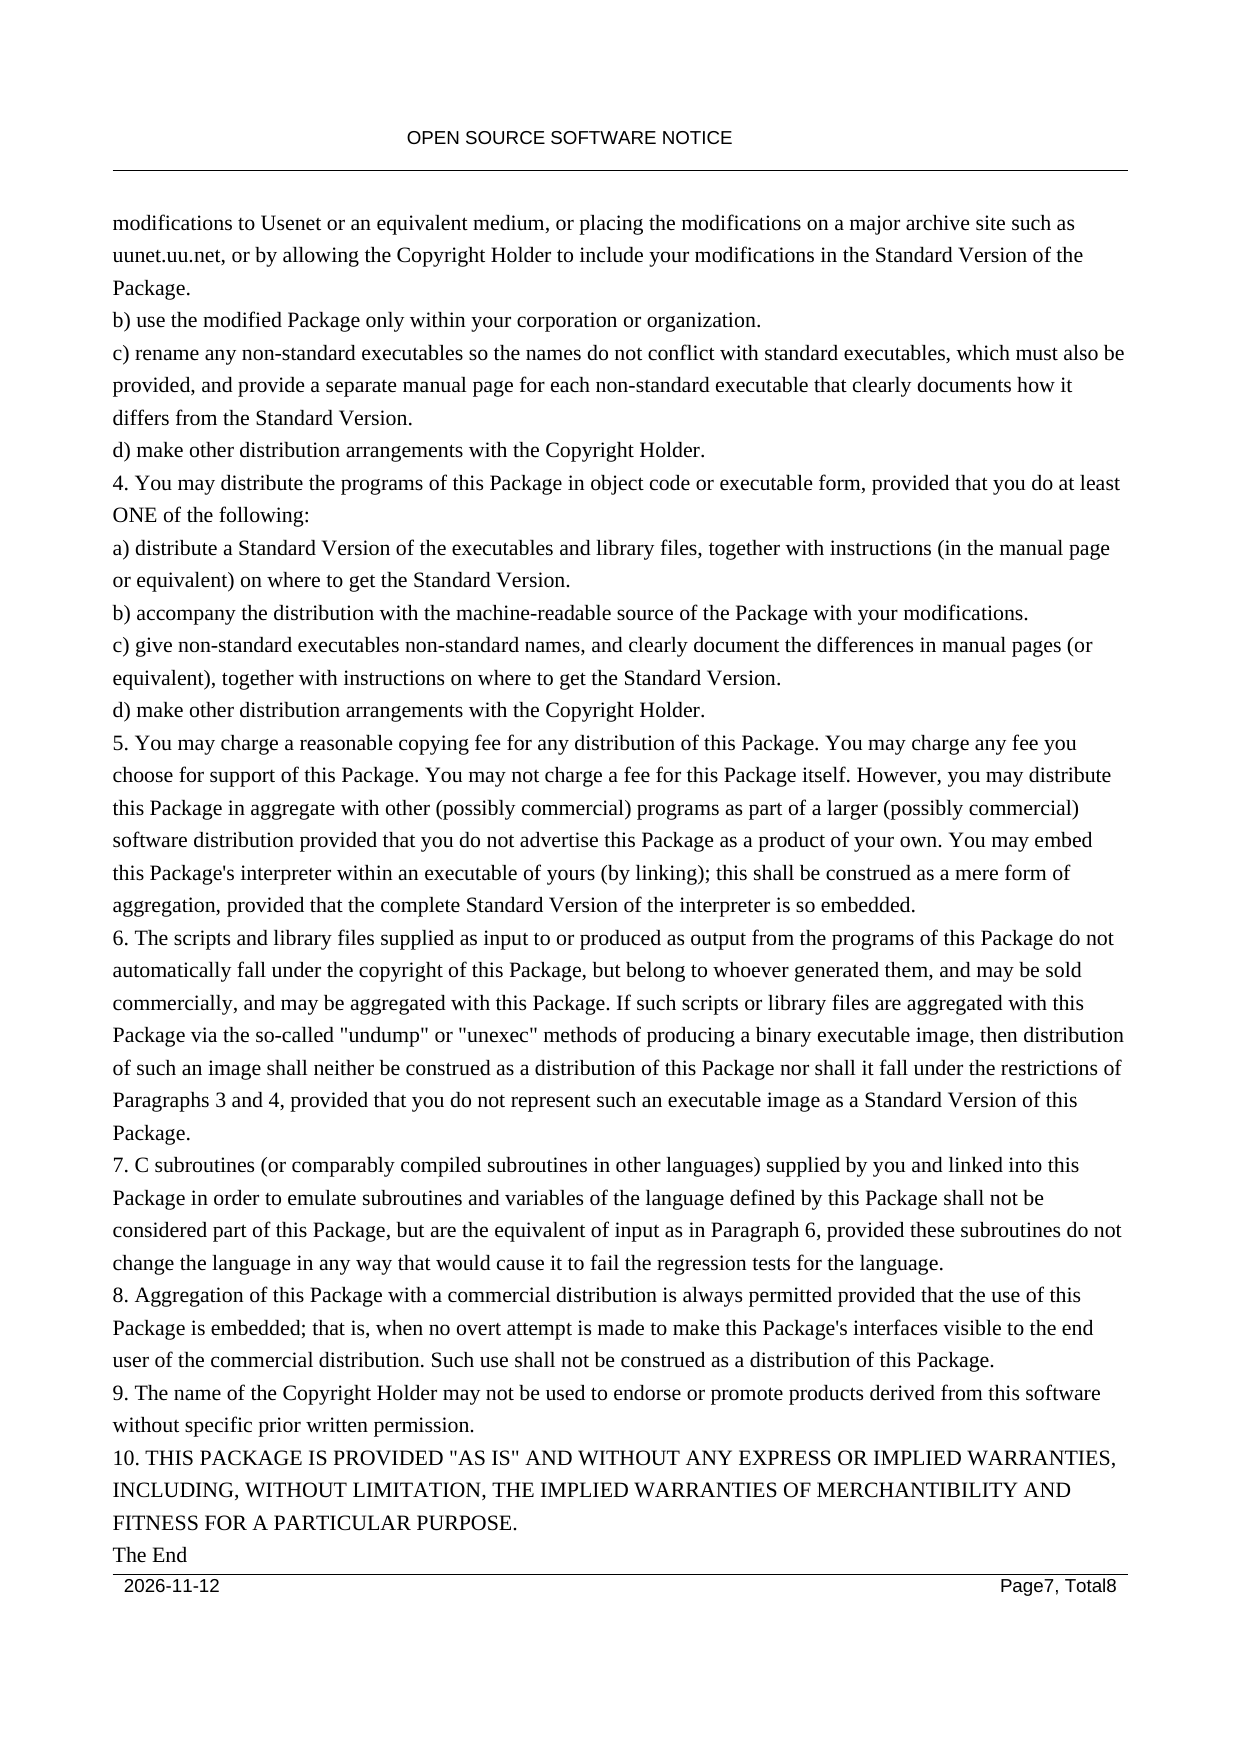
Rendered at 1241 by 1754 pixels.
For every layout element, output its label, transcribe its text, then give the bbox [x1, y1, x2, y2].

text a) distribute a Standard Version of the executables and library files, together with instructions (in the manual page or equivalent) on where to get the Standard Version. [112, 531, 1128, 596]
text d) make other distribution arrangements with the Copyright Holder. [112, 694, 1128, 726]
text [112, 206, 1128, 304]
text 8. Aggregation of this Package with a commercial distribution is always permitted provided that the use of this Package is embedded; that is, when no overt attempt is made to make this Package's interfaces visible to the end user of the commercial distribution. Such use shall not be construed as a distribution of this Package. [112, 1279, 1128, 1376]
text 7. C subroutines (or comparably compiled subroutines in other languages) supplied by you and linked into this Package in order to emulate subroutines and variables of the language defined by this Package shall not be considered part of this Package, but are the equivalent of input as in Paragraph 6, provided these subroutines do not change the language in any way that would cause it to fail the regression tests for the language. [112, 1149, 1128, 1279]
text c) rename any non-standard executables so the names do not conflict with standard executables, which must also be provided, and provide a separate manual page for each non-standard executable that clearly documents how it differs from the Standard Version. [112, 336, 1128, 434]
text The End [112, 1539, 1128, 1571]
text 10. THIS PACKAGE IS PROVIDED "AS IS" AND WITHOUT ANY EXPRESS OR IMPLIED WARRANTIES, INCLUDING, WITHOUT LIMITATION, THE IMPLIED WARRANTIES OF MERCHANTIBILITY AND FITNESS FOR A PARTICULAR PURPOSE. [112, 1441, 1128, 1539]
text 4. You may distribute the programs of this Package in object code or executable form, provided that you do at least ONE of the following: [112, 466, 1128, 531]
text 6. The scripts and library files supplied as input to or produced as output from the programs of this Package do not automatically fall under the copyright of this Package, but belong to whoever generated them, and may be sold commercially, and may be aggregated with this Package. If such scripts or library files are aggregated with this Package via the so-called "undump" or "unexec" methods of producing a binary executable image, then distribution of such an image shall neither be construed as a distribution of this Package nor shall it fall under the restrictions of Paragraphs 3 and 4, provided that you do not represent such an executable image as a Standard Version of this Package. [112, 921, 1128, 1149]
text d) make other distribution arrangements with the Copyright Holder. [112, 434, 1128, 466]
text 5. You may charge a reasonable copying fee for any distribution of this Package. You may charge any fee you choose for support of this Package. You may not charge a fee for this Package itself. However, you may distribute this Package in aggregate with other (possibly commercial) programs as part of a larger (possibly commercial) software distribution provided that you do not advertise this Package as a product of your own. You may embed this Package's interpreter within an executable of yours (by linking); this shall be construed as a mere form of aggregation, provided that the complete Standard Version of the interpreter is so embedded. [112, 726, 1128, 921]
text c) give non-standard executables non-standard names, and clearly document the differences in manual pages (or equivalent), together with instructions on where to get the Standard Version. [112, 629, 1128, 694]
text 9. The name of the Copyright Holder may not be used to endorse or promote products derived from this software without specific prior written permission. [112, 1376, 1128, 1441]
text b) use the modified Package only within your corporation or organization. [112, 304, 1128, 336]
text b) accompany the distribution with the machine-readable source of the Package with your modifications. [112, 596, 1128, 629]
